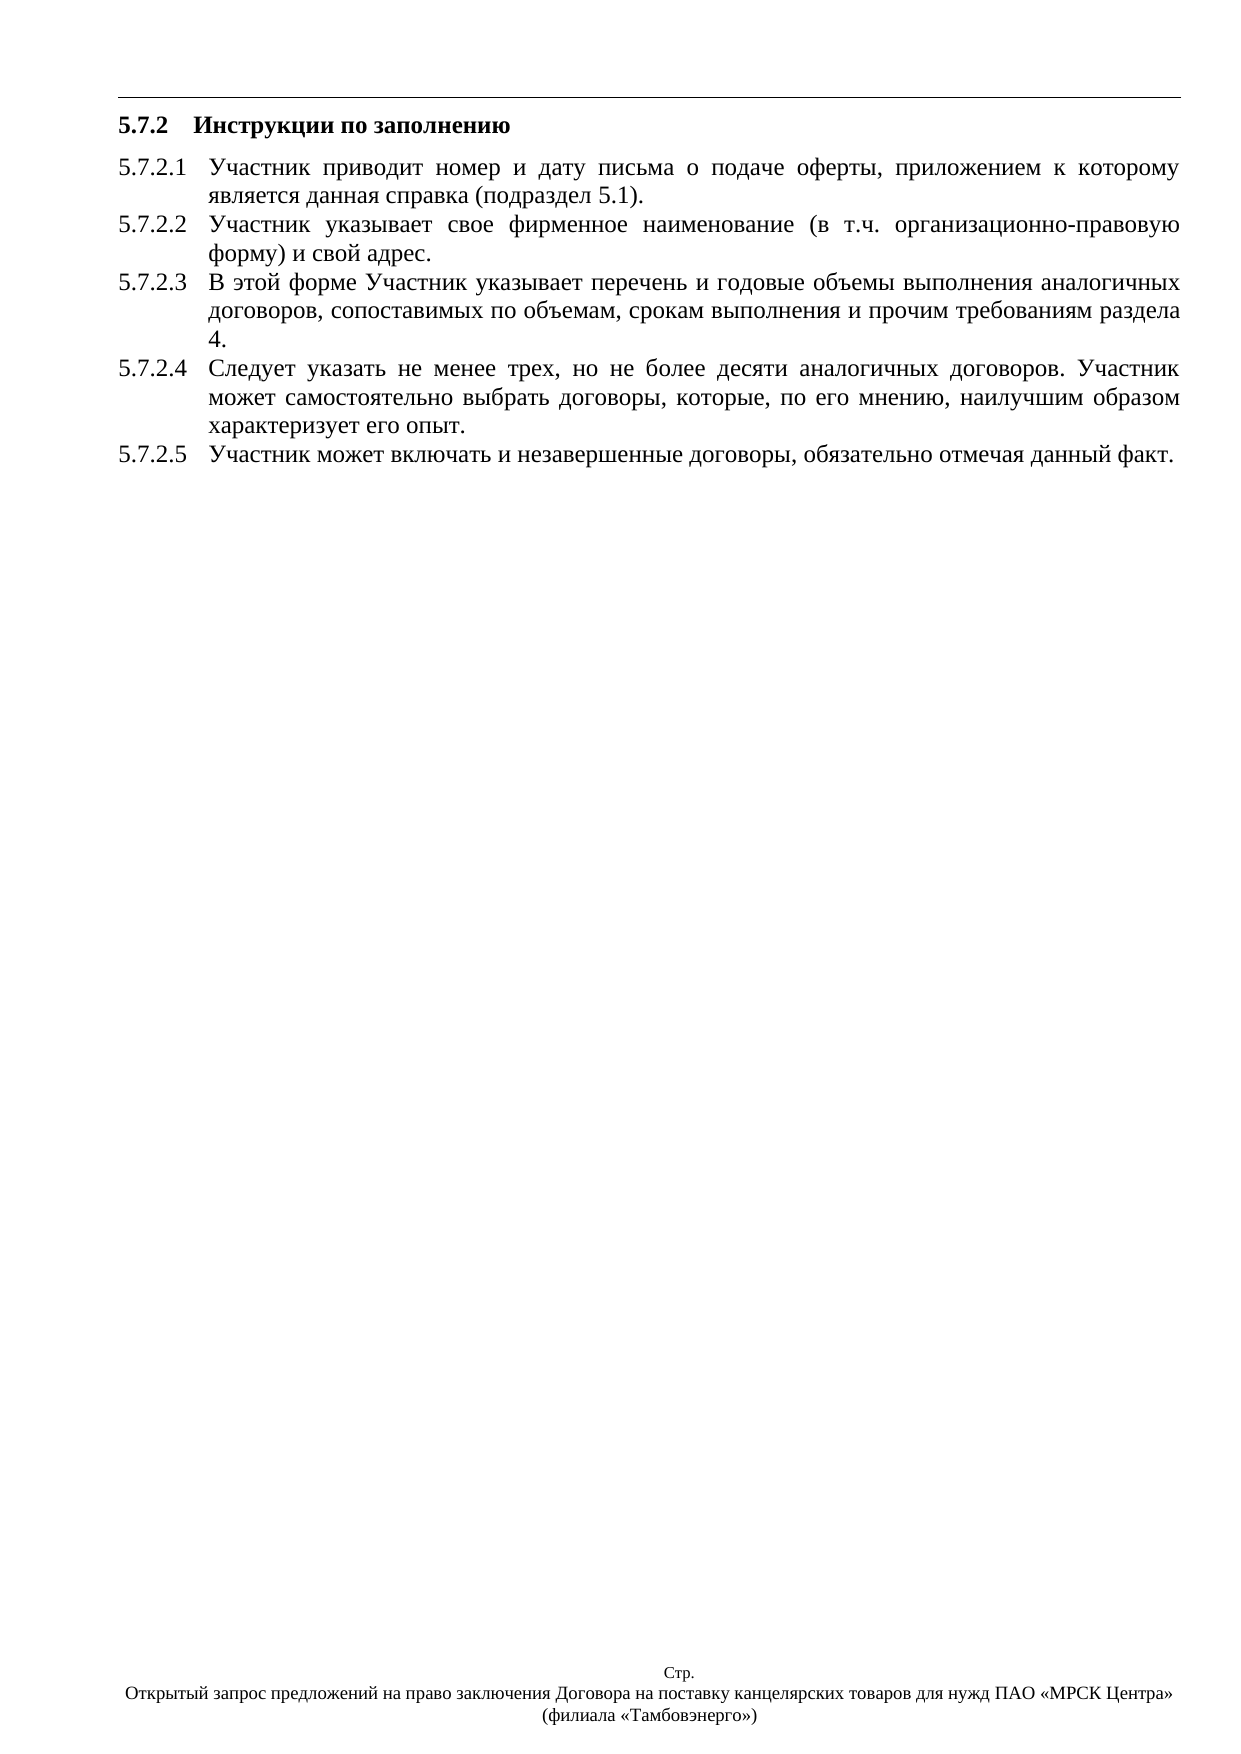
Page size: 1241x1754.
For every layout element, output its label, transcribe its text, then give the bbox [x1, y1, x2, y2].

list Участник указывает свое фирменное наименование (в т.ч. организационно-правовую форму) и свой адрес. [118, 209, 1181, 267]
list Следует указать не менее трех, но не более десяти аналогичных договоров. Участник может самостоятельно выбрать договоры, которые, по его мнению, наилучшим образом характеризует его опыт. [118, 353, 1181, 439]
subtitle Инструкции по заполнению [118, 111, 1181, 139]
list Участник может включать и незавершенные договоры, обязательно отмечая данный факт. [118, 439, 1181, 468]
list В этой форме Участник указывает перечень и годовые объемы выполнения аналогичных договоров, сопоставимых по объемам, срокам выполнения и прочим требованиям раздела 4. [118, 267, 1181, 353]
list Участник приводит номер и дату письма о подаче оферты, приложением к которому является данная справка (подраздел 5.1). [118, 152, 1181, 209]
